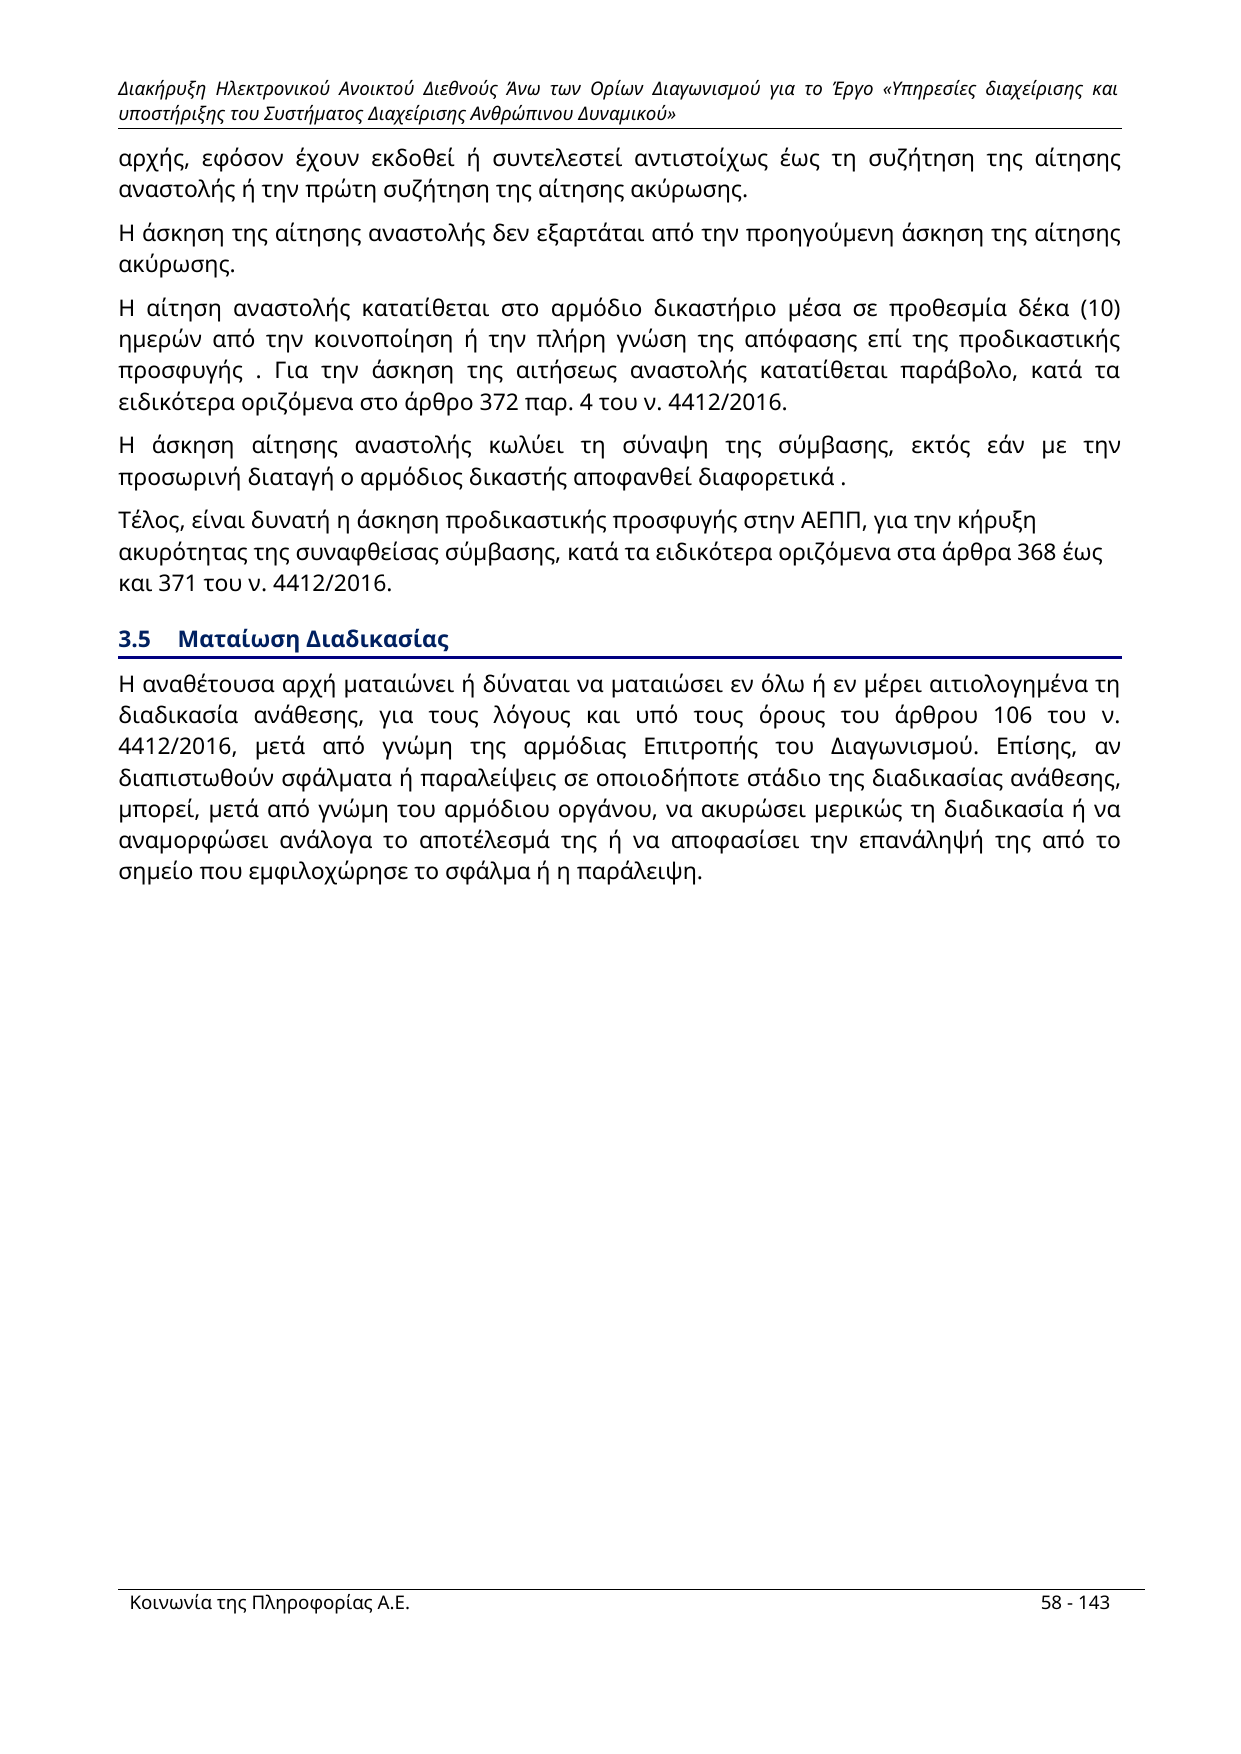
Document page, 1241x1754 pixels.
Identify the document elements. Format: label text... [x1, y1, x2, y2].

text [118, 142, 1122, 204]
text Η αναθέτουσα αρχή ματαιώνει ή δύναται να ματαιώσει εν όλω ή εν μέρει αιτιολογημένα τη διαδικασία ανάθεσης, για τους λόγους και υπό τους όρους του άρθρου 106 του ν. 4412/2016, μετά από γνώμη της αρμόδιας Επιτροπής του Διαγωνισμού. Επίσης, αν διαπιστωθούν σφάλματα ή παραλείψεις σε οποιοδήποτε στάδιο της διαδικασίας ανάθεσης, μπορεί, μετά από γνώμη του αρμόδιου οργάνου, να ακυρώσει μερικώς τη διαδικασία ή να αναμορφώσει ανάλογα το αποτέλεσμά της ή να αποφασίσει την επανάληψή της από το σημείο που εμφιλοχώρησε το σφάλμα ή η παράλειψη. [118, 668, 1122, 886]
text Η αίτηση αναστολής κατατίθεται στο αρμόδιο δικαστήριο μέσα σε προθεσμία δέκα (10) ημερών από την κοινοποίηση ή την πλήρη γνώση της απόφασης επί της προδικαστικής προσφυγής . Για την άσκηση της αιτήσεως αναστολής κατατίθεται παράβολο, κατά τα ειδικότερα οριζόμενα στο άρθρο 372 παρ. 4 του ν. 4412/2016. [118, 292, 1122, 417]
subtitle Ματαίωση Διαδικασίας [118, 623, 1122, 656]
text Η άσκηση της αίτησης αναστολής δεν εξαρτάται από την προηγούμενη άσκηση της αίτησης ακύρωσης. [118, 217, 1122, 279]
text Η άσκηση αίτησης αναστολής κωλύει τη σύναψη της σύμβασης, εκτός εάν με την προσωρινή διαταγή ο αρμόδιος δικαστής αποφανθεί διαφορετικά . [118, 429, 1122, 492]
text Τέλος, είναι δυνατή η άσκηση προδικαστικής προσφυγής στην ΑΕΠΠ, για την κήρυξη ακυρότητας της συναφθείσας σύμβασης, κατά τα ειδικότερα οριζόμενα στα άρθρα 368 έως και 371 του ν. 4412/2016. [118, 504, 1122, 598]
